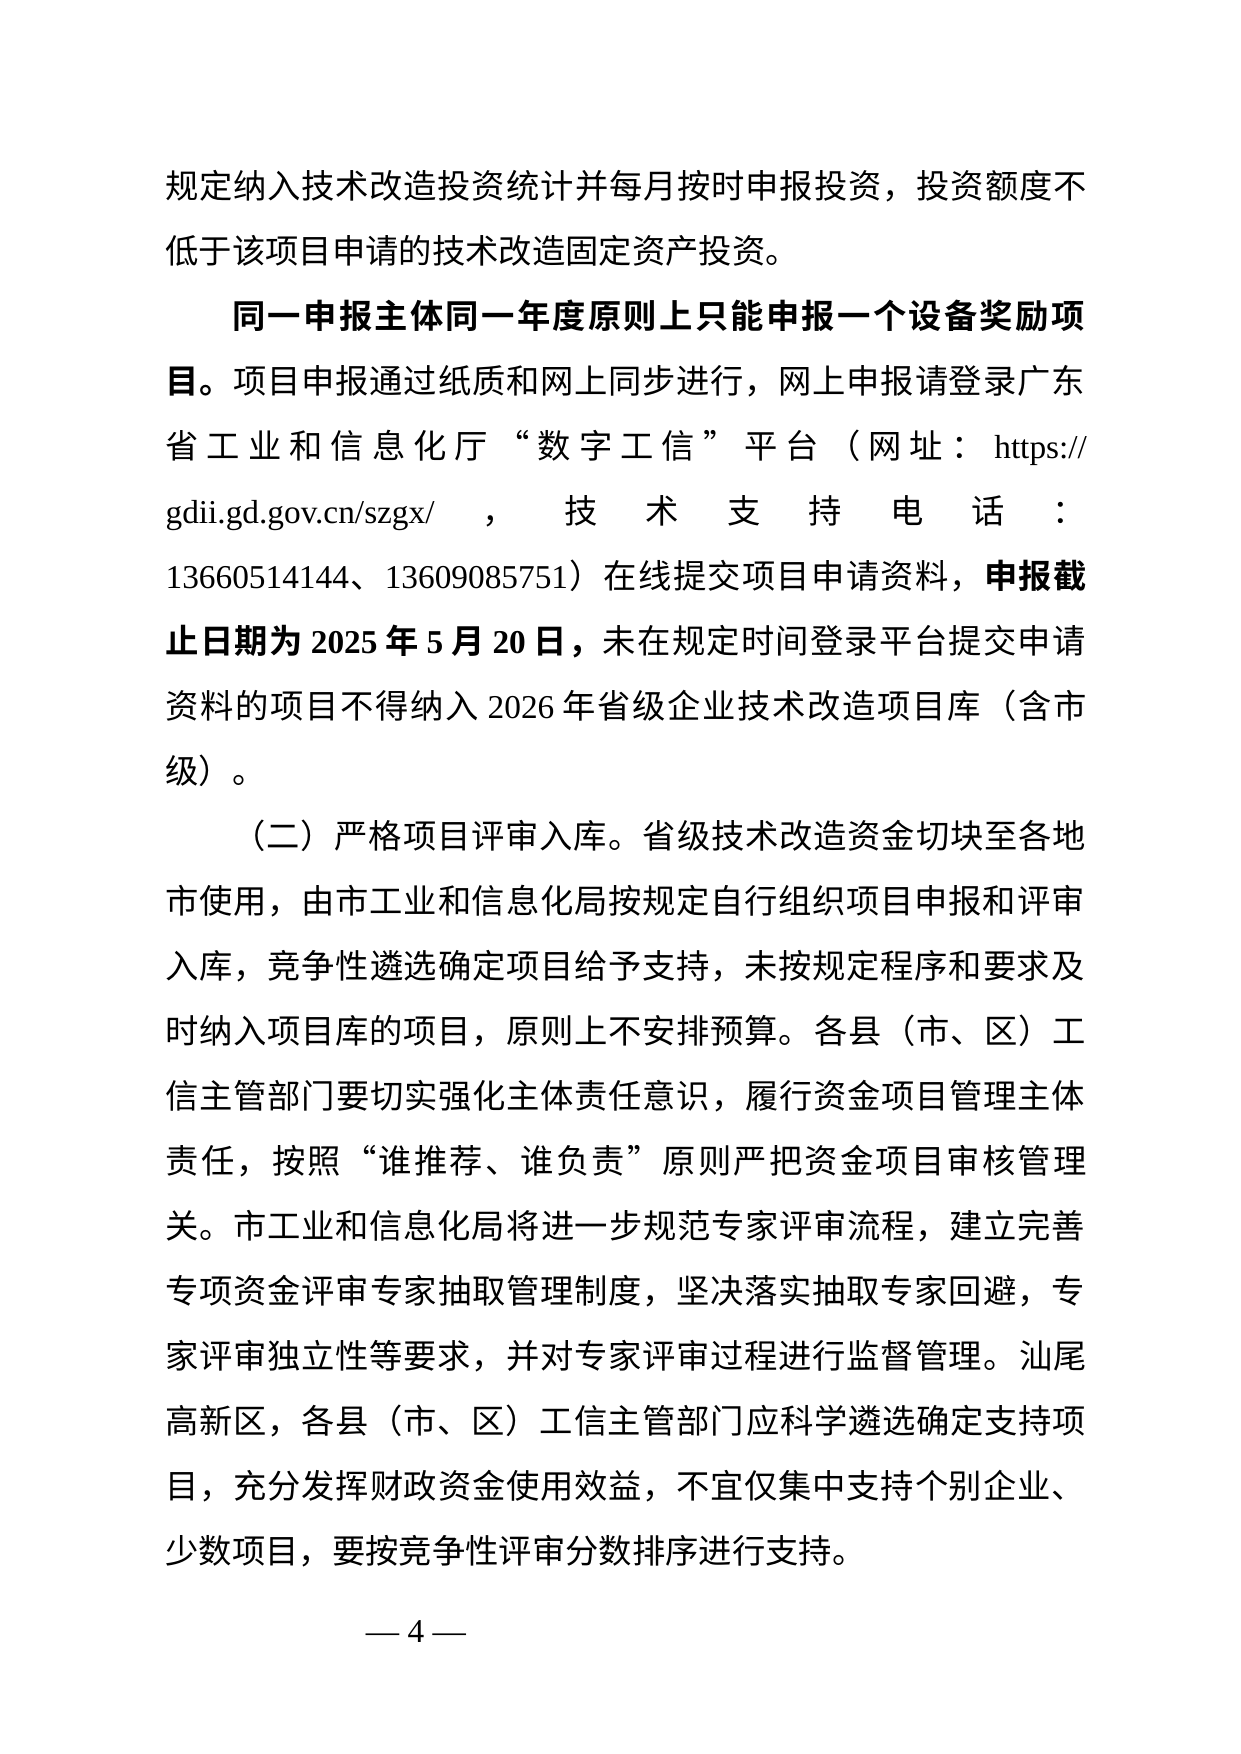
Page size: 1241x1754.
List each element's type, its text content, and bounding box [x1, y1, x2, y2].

list （二）严格项目评审入库。省级技术改造资金切块至各地市使用，由市工业和信息化局按规定自行组织项目申报和评审入库，竞争性遴选确定项目给予支持，未按规定程序和要求及时纳入项目库的项目，原则上不安排预算。各县（市、区）工信主管部门要切实强化主体责任意识，履行资金项目管理主体责任，按照“谁推荐、谁负责”原则严把资金项目审核管理关。市工业和信息化局将进一步规范专家评审流程，建立完善专项资金评审专家抽取管理制度，坚决落实抽取专家回避，专家评审独立性等要求，并对专家评审过程进行监督管理。汕尾高新区，各县（市、区）工信主管部门应科学遴选确定支持项目，充分发挥财政资金使用效益，不宜仅集中支持个别企业、少数项目，要按竞争性评审分数排序进行支持。 [165, 802, 1087, 1582]
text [165, 152, 1087, 282]
text 同一申报主体同一年度原则上只能申报一个设备奖励项目。项目申报通过纸质和网上同步进行，网上申报请登录广东省工业和信息化厅“数字工信”平台（网址：https://gdii.gd.gov.cn/szgx/，技术支持电话：13660514144、13609085751）在线提交项目申请资料，申报截止日期为2025年5月20日，未在规定时间登录平台提交申请资料的项目不得纳入2026年省级企业技术改造项目库（含市级）。 [165, 282, 1087, 802]
